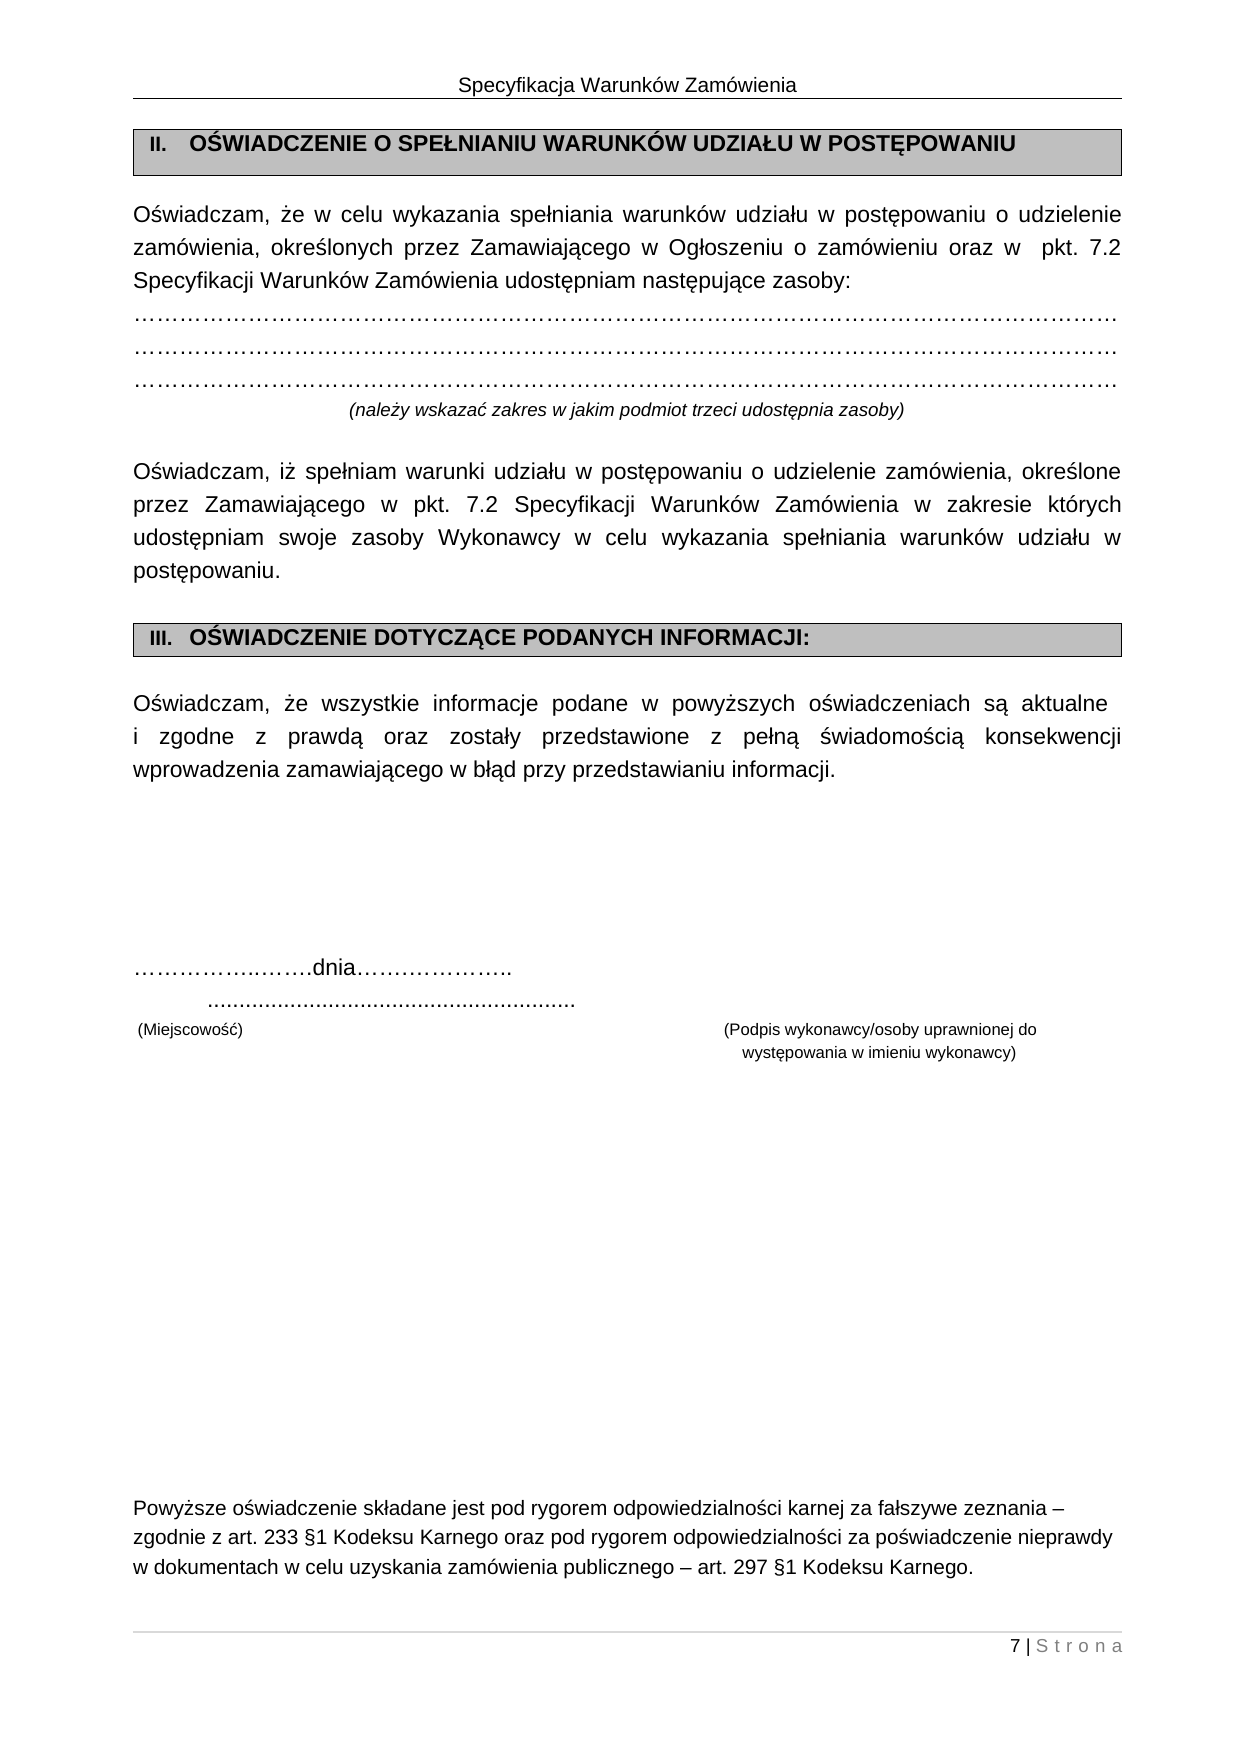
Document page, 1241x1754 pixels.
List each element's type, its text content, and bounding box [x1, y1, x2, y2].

text ……………………………………………………………………………………………………………………………………………………………………………………………………………………………………………………………………………………………………………………………………………………… [133, 300, 1122, 392]
text (Miejscowość) (Podpis wykonawcy/osoby uprawnionej do występowania w imieniu wykonawcy) [133, 1019, 1122, 1062]
table_header OŚWIADCZENIE O SPEŁNIANIU WARUNKÓW UDZIAŁU W POSTĘPOWANIU [134, 130, 1121, 175]
text (należy wskazać zakres w jakim podmiot trzeci udostępnia zasoby) [133, 398, 1122, 420]
text ……………..…….dnia…….………….. .......................................................... [133, 953, 1122, 1013]
text Oświadczam, że wszystkie informacje podane w powyższych oświadczeniach są aktualne i zgodne z prawdą oraz zostały przedstawione z pełną świadomością konsekwencji wprowadzenia zamawiającego w błąd przy przedstawianiu informacji. [133, 690, 1122, 782]
table_header OŚWIADCZENIE DOTYCZĄCE PODANYCH INFORMACJI: [134, 624, 1121, 656]
text Oświadczam, że w celu wykazania spełniania warunków udziału w postępowaniu o udzielenie zamówienia, określonych przez Zamawiającego w Ogłoszeniu o zamówieniu oraz w pkt. 7.2 Specyfikacji Warunków Zamówienia udostępniam następujące zasoby: [133, 201, 1122, 293]
text Oświadczam, iż spełniam warunki udziału w postępowaniu o udzielenie zamówienia, określone przez Zamawiającego w pkt. 7.2 Specyfikacji Warunków Zamówienia w zakresie których udostępniam swoje zasoby Wykonawcy w celu wykazania spełniania warunków udziału w postępowaniu. [133, 458, 1122, 583]
text Powyższe oświadczenie składane jest pod rygorem odpowiedzialności karnej za fałszywe zeznania – zgodnie z art. 233 §1 Kodeksu Karnego oraz pod rygorem odpowiedzialności za poświadczenie nieprawdy w dokumentach w celu uzyskania zamówienia publicznego – art. 297 §1 Kodeksu Karnego. [133, 1495, 1122, 1579]
